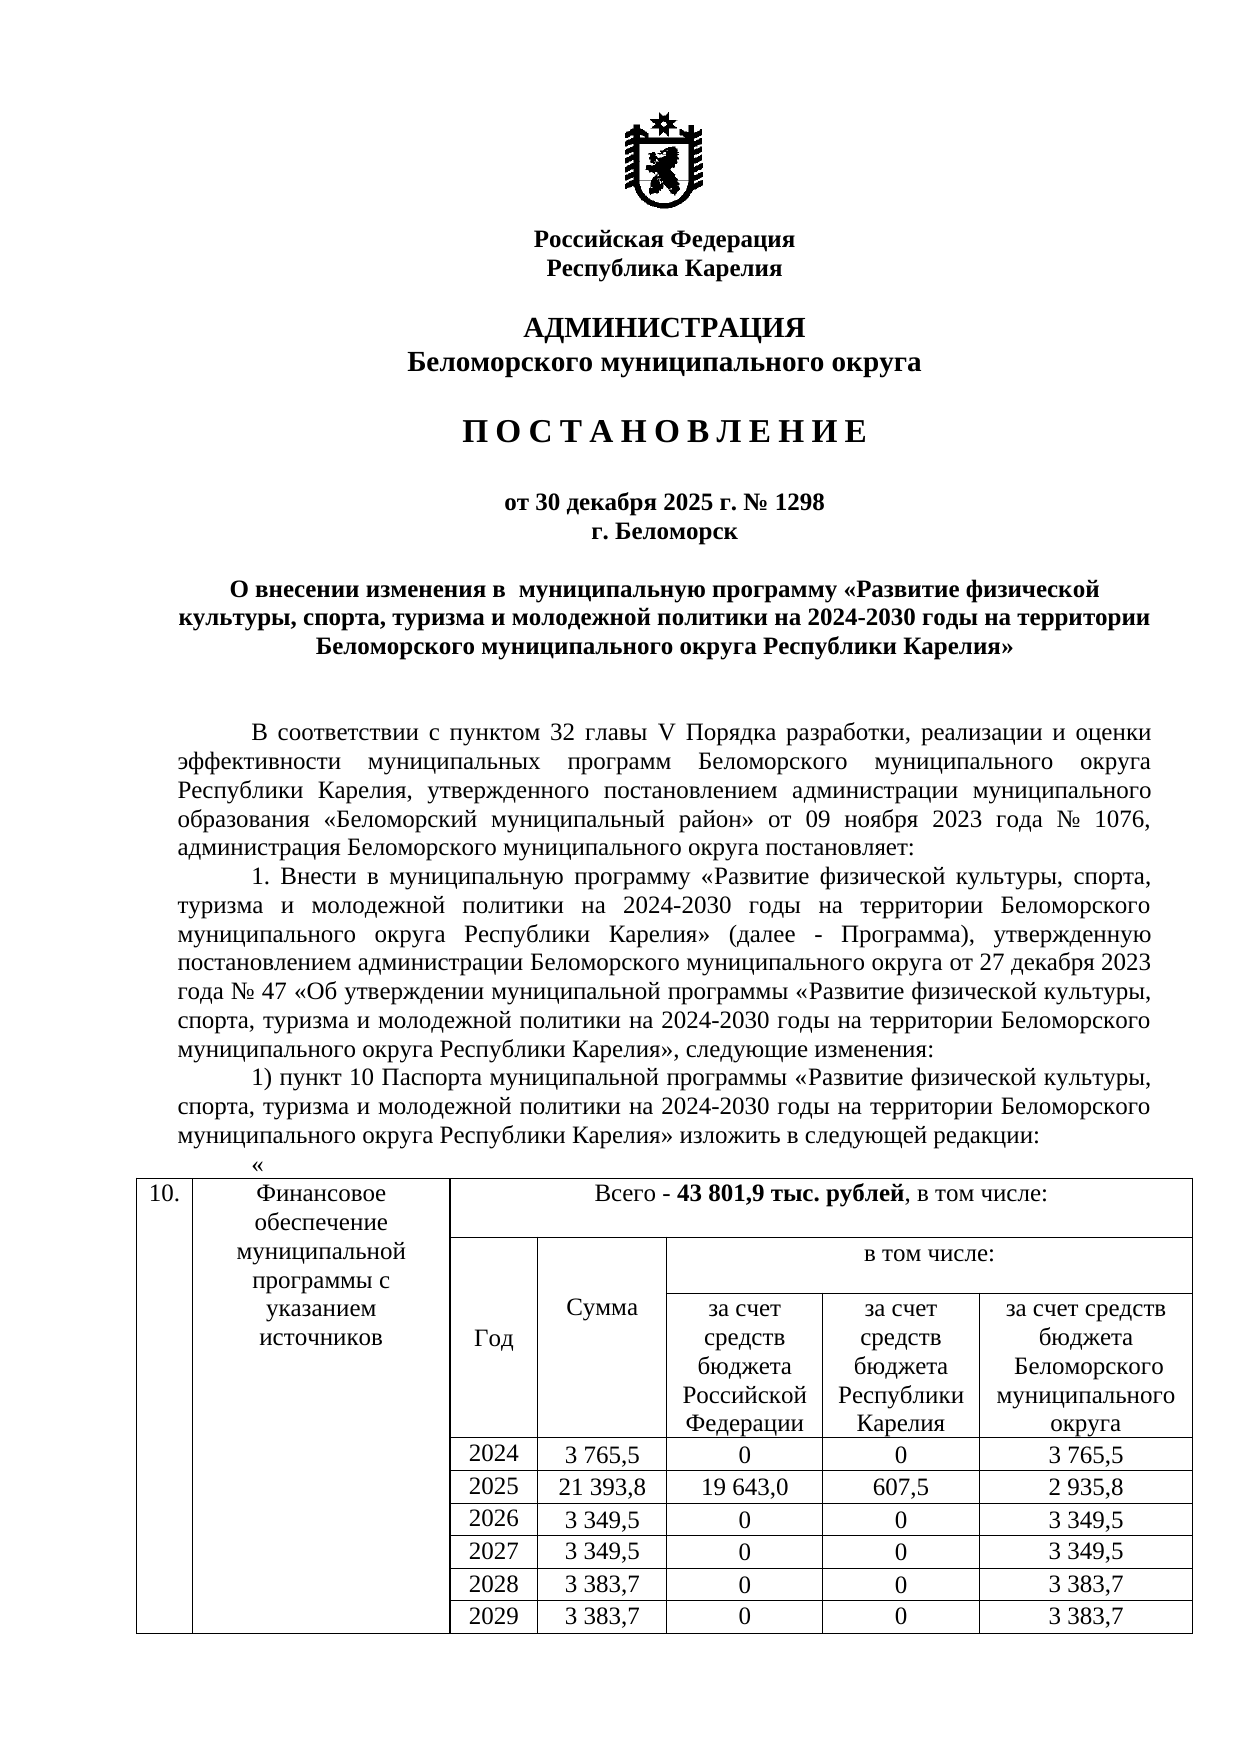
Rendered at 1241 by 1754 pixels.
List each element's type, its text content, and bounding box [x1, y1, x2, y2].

table_cell 0 [667, 1601, 822, 1633]
table_cell 0 [823, 1569, 979, 1600]
table_cell 3 765,5 [538, 1438, 666, 1470]
table_cell 0 [667, 1438, 822, 1470]
table_cell 19 643,0 [667, 1471, 822, 1502]
table_header Финансовое обеспечение муниципальной программы с указанием источников [193, 1179, 449, 1633]
table_cell 0 [823, 1536, 979, 1568]
text Российская Федерация [177, 224, 1152, 253]
text О внесении изменения в муниципальную программу «Развитие физической культуры, спорта, туризма и молодежной политики на 2024-2030 годы на территории Беломорского муниципального округа Республики Карелия» [177, 574, 1152, 660]
table_header Всего - 43 801,9 тыс. рублей, в том числе: [451, 1179, 1192, 1237]
table_cell Год [451, 1238, 537, 1437]
table_cell 21 393,8 [538, 1471, 666, 1502]
text Беломорского муниципального округа [177, 344, 1152, 377]
text ПОСТАНОВЛЕНИЕ [177, 411, 1152, 449]
table_cell за счет средств бюджета Республики Карелия [823, 1294, 979, 1437]
table_cell 607,5 [823, 1471, 979, 1502]
table_cell 0 [667, 1536, 822, 1568]
table_cell 3 383,7 [538, 1569, 666, 1600]
table_cell в том числе: [667, 1238, 1192, 1292]
table_cell 3 349,5 [538, 1536, 666, 1568]
text « [177, 1149, 1152, 1177]
table_cell 2029 [451, 1601, 537, 1633]
table_cell за счет средств бюджета Беломорского муниципального округа [980, 1294, 1192, 1437]
table_cell 2026 [451, 1504, 537, 1535]
table_cell 2 935,8 [980, 1471, 1192, 1502]
table_cell 2028 [451, 1569, 537, 1600]
table_cell Сумма [538, 1238, 666, 1437]
text 1. Внести в муниципальную программу «Развитие физической культуры, спорта, туризма и молодежной политики на 2024-2030 годы на территории Беломорского муниципального округа Республики Карелия» (далее - Программа), утвержденную постановлением администрации Беломорского муниципального округа от 27 декабря 2023 года № 47 «Об утверждении муниципальной программы «Развитие физической культуры, спорта, туризма и молодежной политики на 2024-2030 годы на территории Беломорского муниципального округа Республики Карелия», следующие изменения: [177, 861, 1152, 1062]
table_cell 2024 [451, 1438, 537, 1470]
text 1) пункт 10 Паспорта муниципальной программы «Развитие физической культуры, спорта, туризма и молодежной политики на 2024-2030 годы на территории Беломорского муниципального округа Республики Карелия» изложить в следующей редакции: [177, 1062, 1152, 1149]
table_cell 3 383,7 [980, 1601, 1192, 1633]
table_cell 0 [823, 1438, 979, 1470]
text г. Беломорск [177, 516, 1152, 545]
table_cell 2027 [451, 1536, 537, 1568]
table_cell 0 [823, 1601, 979, 1633]
text от 30 декабря 2025 г. № 1298 [177, 487, 1152, 516]
table_cell 3 349,5 [538, 1504, 666, 1535]
picture [611, 103, 717, 224]
table_cell 3 383,7 [538, 1601, 666, 1633]
text В соответствии с пунктом 32 главы V Порядка разработки, реализации и оценки эффективности муниципальных программ Беломорского муниципального округа Республики Карелия, утвержденного постановлением администрации муниципального образования «Беломорский муниципальный район» от 09 ноября 2023 года № 1076, администрация Беломорского муниципального округа постановляет: [177, 717, 1152, 861]
table_cell 2025 [451, 1471, 537, 1502]
table_cell 3 349,5 [980, 1536, 1192, 1568]
table_cell 3 349,5 [980, 1504, 1192, 1535]
table_cell 0 [823, 1504, 979, 1535]
table_header 10. [137, 1179, 192, 1633]
table_cell 3 383,7 [980, 1569, 1192, 1600]
table_cell за счет средств бюджета Российской Федерации [667, 1294, 822, 1437]
text Республика Карелия [177, 253, 1152, 281]
table_cell 0 [667, 1504, 822, 1535]
text АДМИНИСТРАЦИЯ [177, 310, 1152, 344]
table_cell 3 765,5 [980, 1438, 1192, 1470]
table_cell 0 [667, 1569, 822, 1600]
